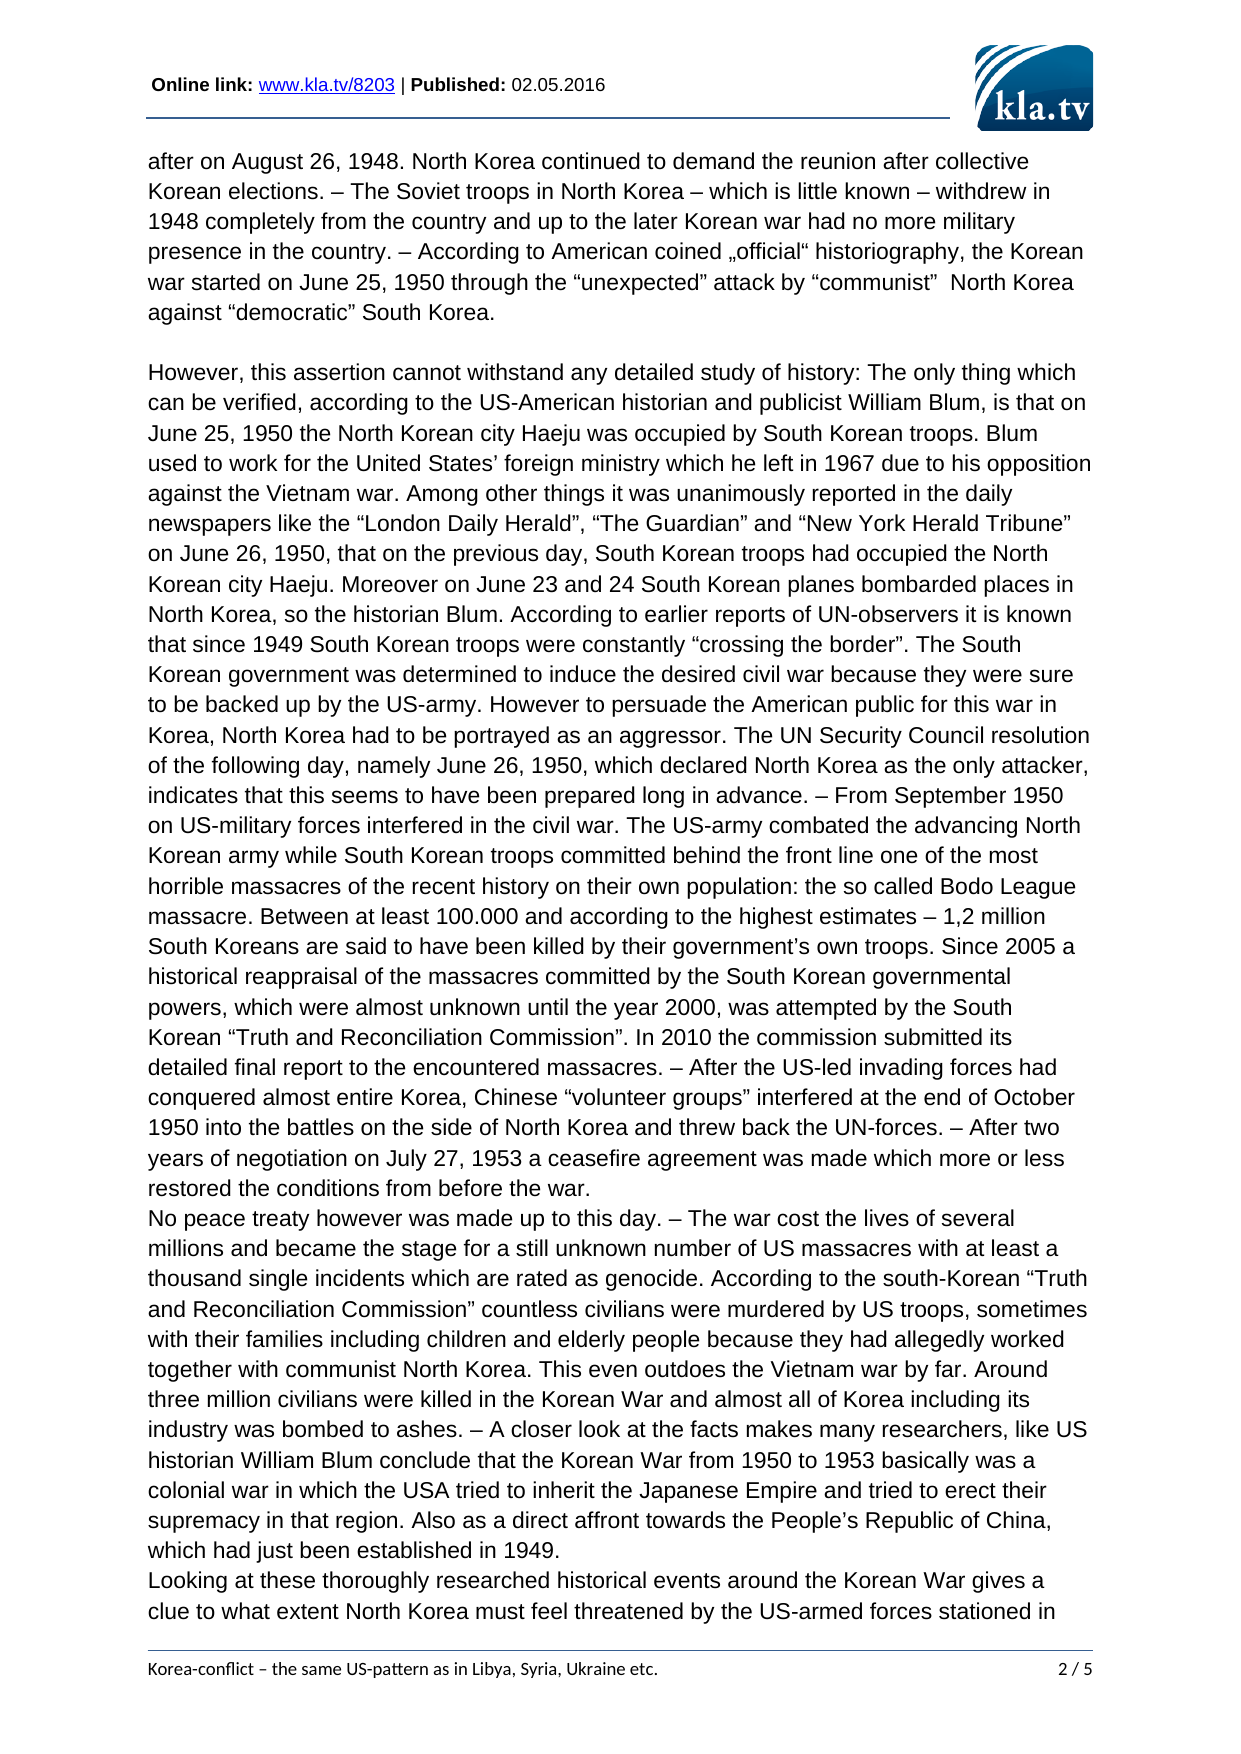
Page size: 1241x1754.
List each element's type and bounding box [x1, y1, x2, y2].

text [148, 148, 1093, 1624]
